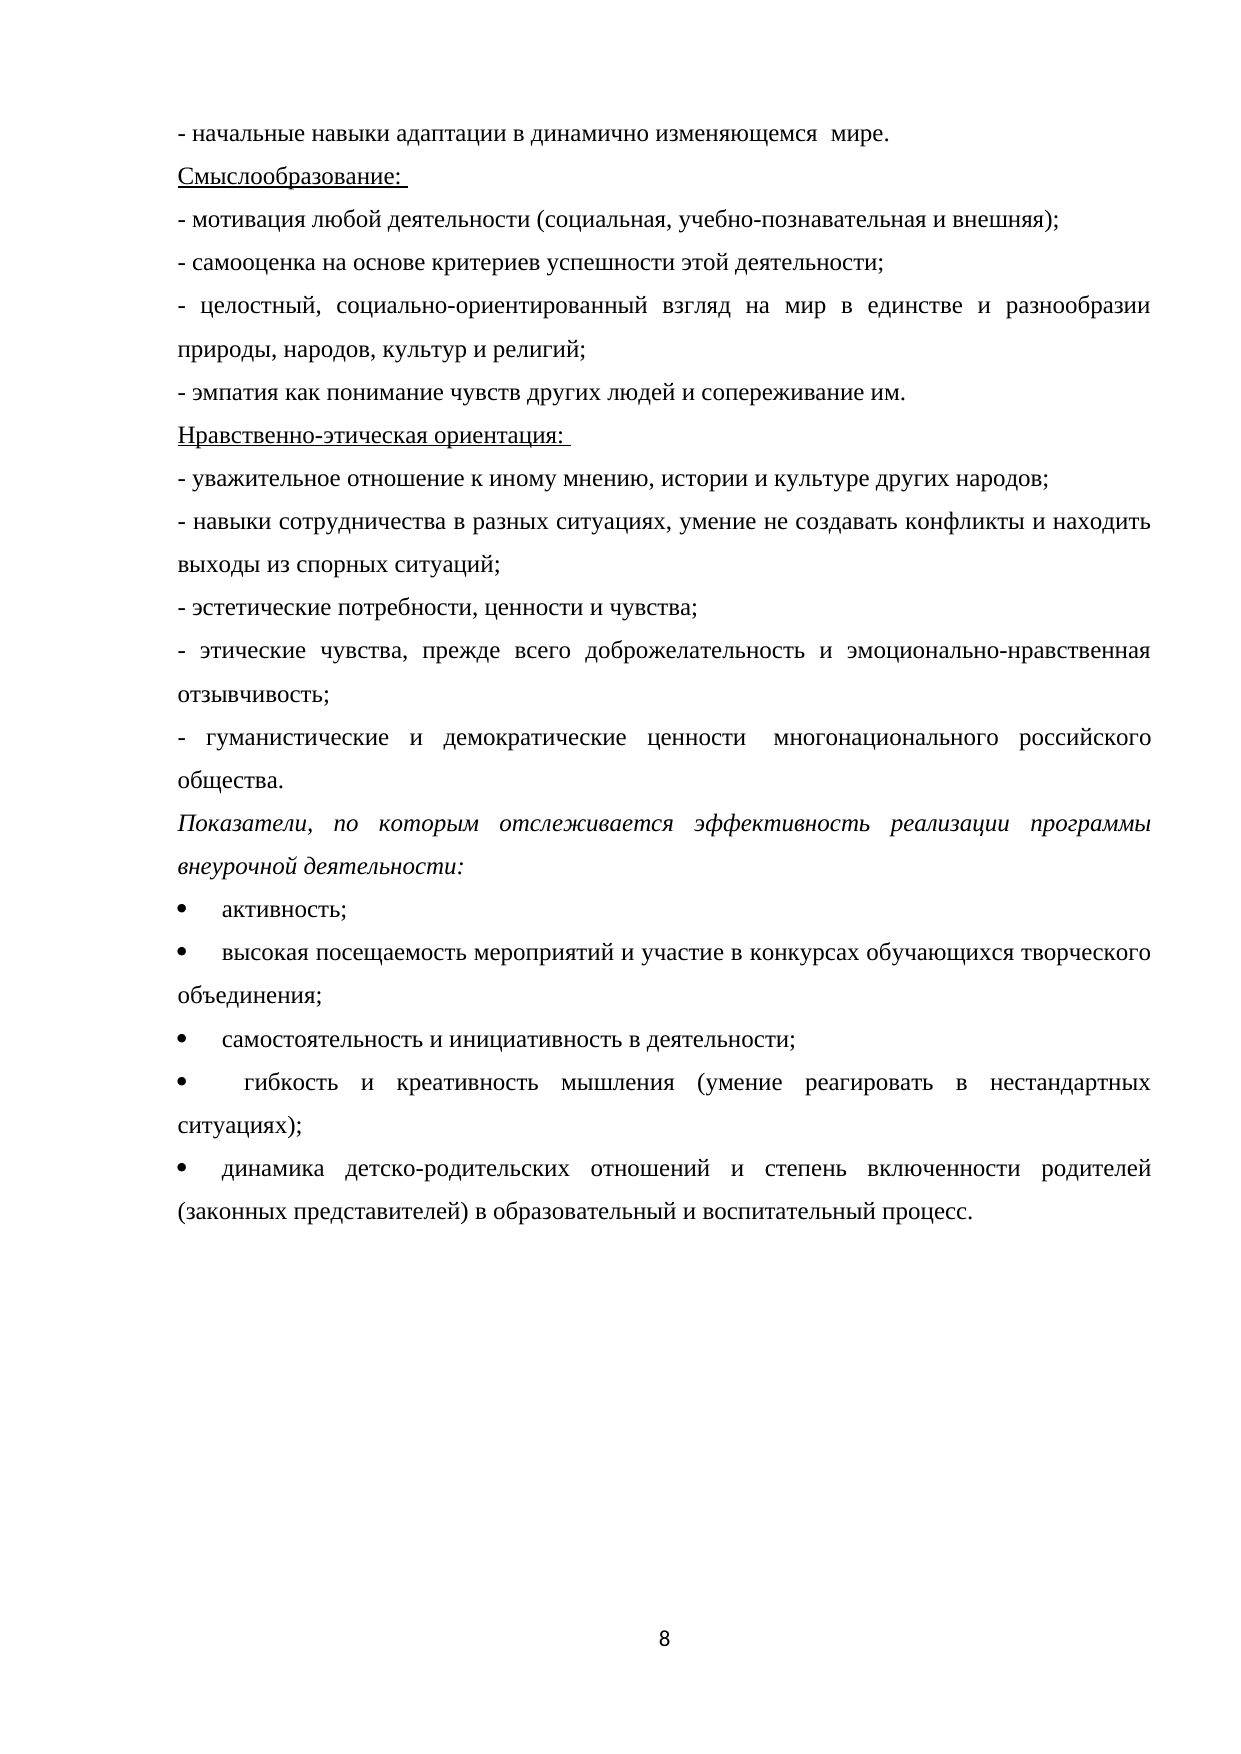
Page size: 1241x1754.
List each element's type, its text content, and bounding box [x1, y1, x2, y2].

list - целостный, социально-ориентированный взгляд на мир в единстве и разнообразии природы, народов, культур и религий; [177, 291, 1152, 362]
list самостоятельность и инициативность в деятельности; [177, 1024, 1152, 1052]
list - навыки сотрудничества в разных ситуациях, умение не создавать конфликты и находить выходы из спорных ситуаций; [177, 506, 1152, 578]
list - самооценка на основе критериев успешности этой деятельности; [177, 247, 1152, 276]
list - эмпатия как понимание чувств других людей и сопереживание им. [177, 377, 1152, 406]
list Нравственно-этическая ориентация: [177, 420, 1152, 449]
list - начальные навыки адаптации в динамично изменяющемся мире. [177, 118, 1152, 147]
list - эстетические потребности, ценности и чувства; [177, 592, 1152, 621]
list - уважительное отношение к иному мнению, истории и культуре других народов; [177, 463, 1152, 492]
list динамика детско-родительских отношений и степень включенности родителей (законных представителей) в образовательный и воспитательный процесс. [177, 1153, 1152, 1225]
list Смыслообразование: [177, 161, 1152, 190]
list - мотивация любой деятельности (социальная, учебно-познавательная и внешняя); [177, 204, 1152, 233]
list гибкость и креативность мышления (умение реагировать в нестандартных ситуациях); [177, 1067, 1152, 1139]
list - этические чувства, прежде всего доброжелательность и эмоционально-нравственная отзывчивость; [177, 636, 1152, 707]
list - гуманистические и демократические ценности многонационального российского общества. [177, 722, 1152, 794]
list высокая посещаемость мероприятий и участие в конкурсах обучающихся творческого объединения; [177, 937, 1152, 1009]
list активность; [177, 894, 1152, 923]
list Показатели, по которым отслеживается эффективность реализации программы внеурочной деятельности: [177, 808, 1152, 880]
